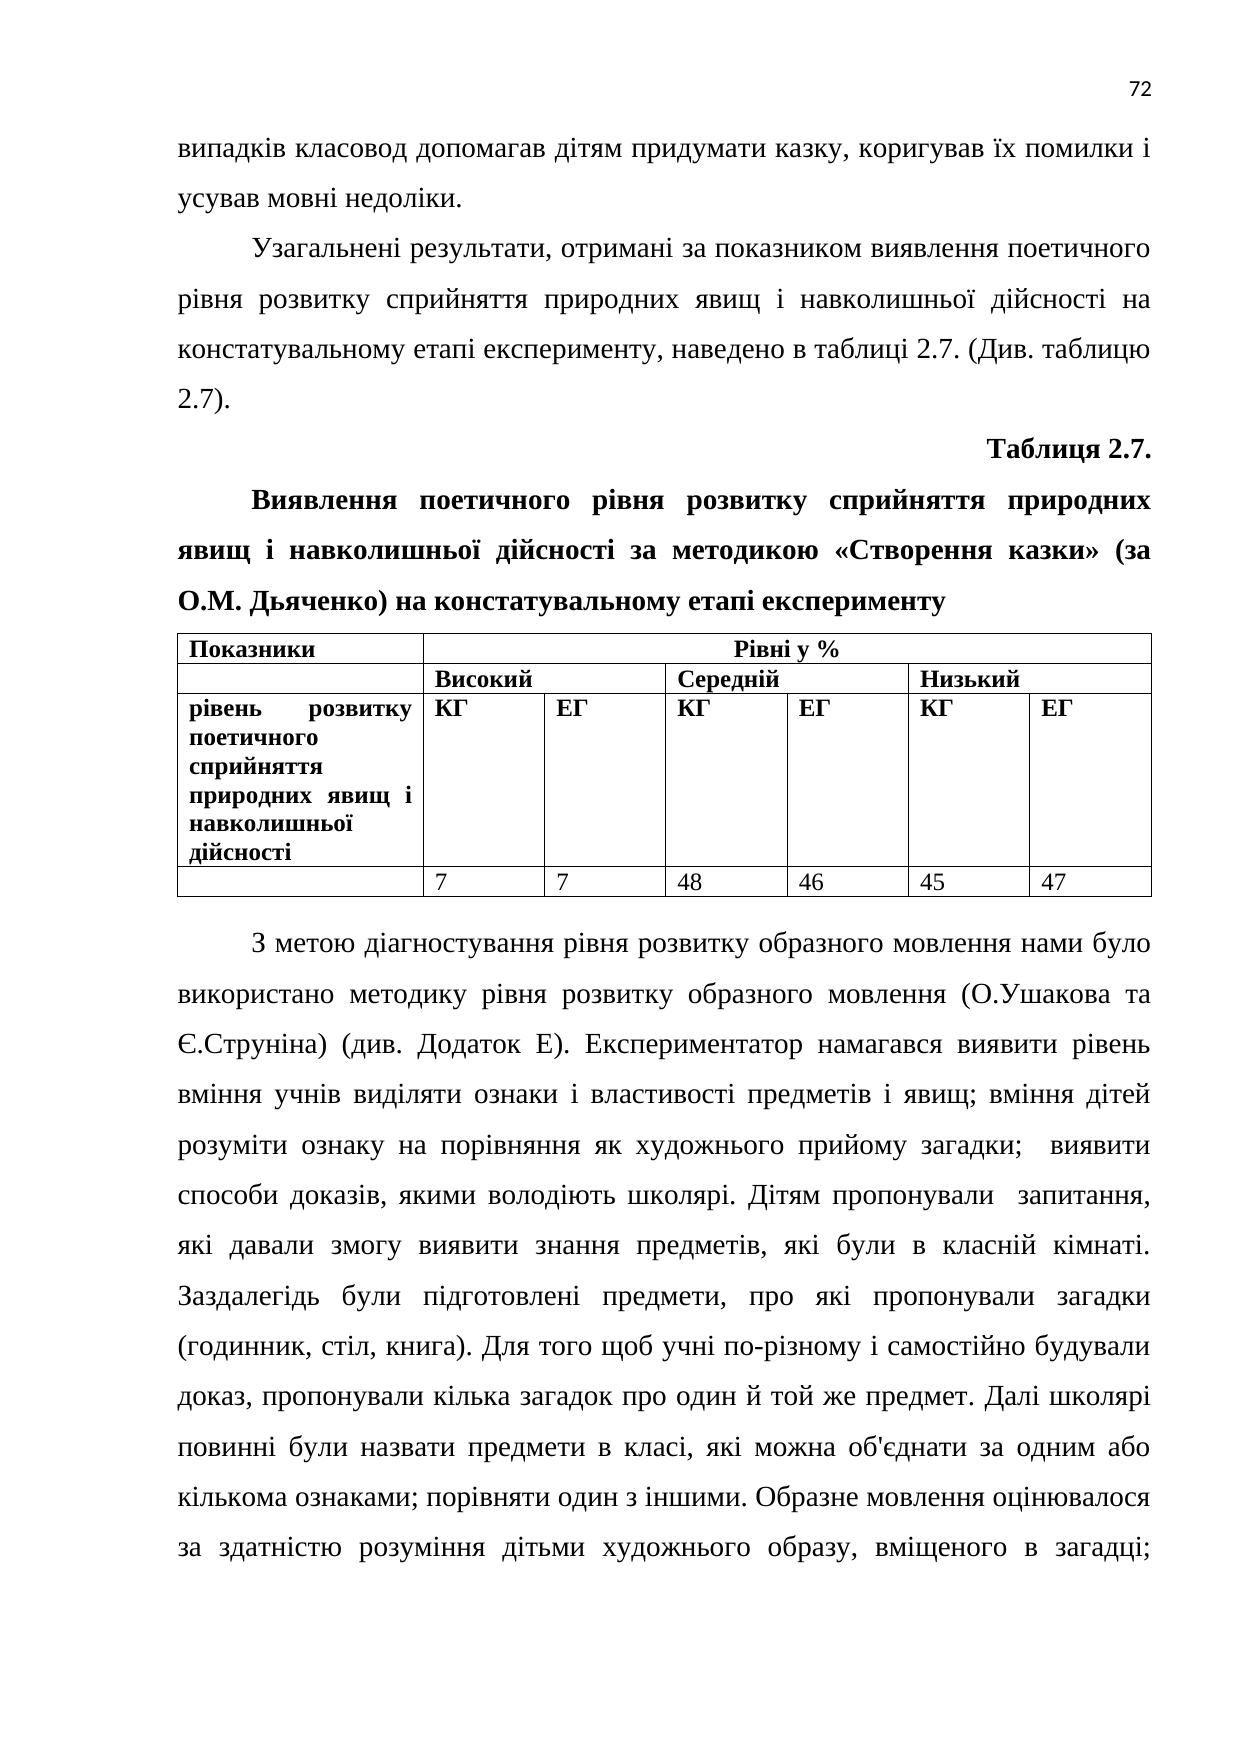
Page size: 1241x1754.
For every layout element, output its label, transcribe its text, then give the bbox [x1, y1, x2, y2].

table_cell ЕГ [788, 694, 908, 866]
table_cell КГ [909, 694, 1029, 866]
table_cell [178, 867, 423, 896]
table_cell Середній [666, 664, 908, 692]
table_header Показники [178, 634, 423, 663]
table_cell 45 [909, 867, 1029, 896]
table_cell Високий [424, 664, 665, 692]
text Виявлення поетичного рівня розвитку сприйняття природних явищ і навколишньої дійсності за методикою «Створення казки» (за О.М. Дьяченко) на констатувальному етапі експерименту [177, 482, 1152, 616]
table_cell ЕГ [1030, 694, 1151, 866]
table_cell 47 [1030, 867, 1151, 896]
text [177, 130, 1152, 214]
table_header Рівні у % [424, 634, 1151, 663]
table_cell 46 [788, 867, 908, 896]
text Таблиця 2.7. [177, 432, 1152, 465]
table_cell рівень розвитку поетичного сприйняття природних явищ і навколишньої дійсності [178, 694, 423, 866]
text Узагальнені результати, отримані за показником виявлення поетичного рівня розвитку сприйняття природних явищ і навколишньої дійсності на констатувальному етапі експерименту, наведено в таблиці 2.7. (Див. таблицю 2.7). [177, 230, 1152, 415]
table_cell ЕГ [545, 694, 665, 866]
table_cell 7 [545, 867, 665, 896]
table_cell КГ [424, 694, 544, 866]
table_cell Низький [909, 664, 1151, 692]
table_cell 7 [424, 867, 544, 896]
table_cell КГ [666, 694, 787, 866]
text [177, 926, 1152, 1563]
table_cell [178, 664, 423, 692]
table_cell 48 [666, 867, 787, 896]
